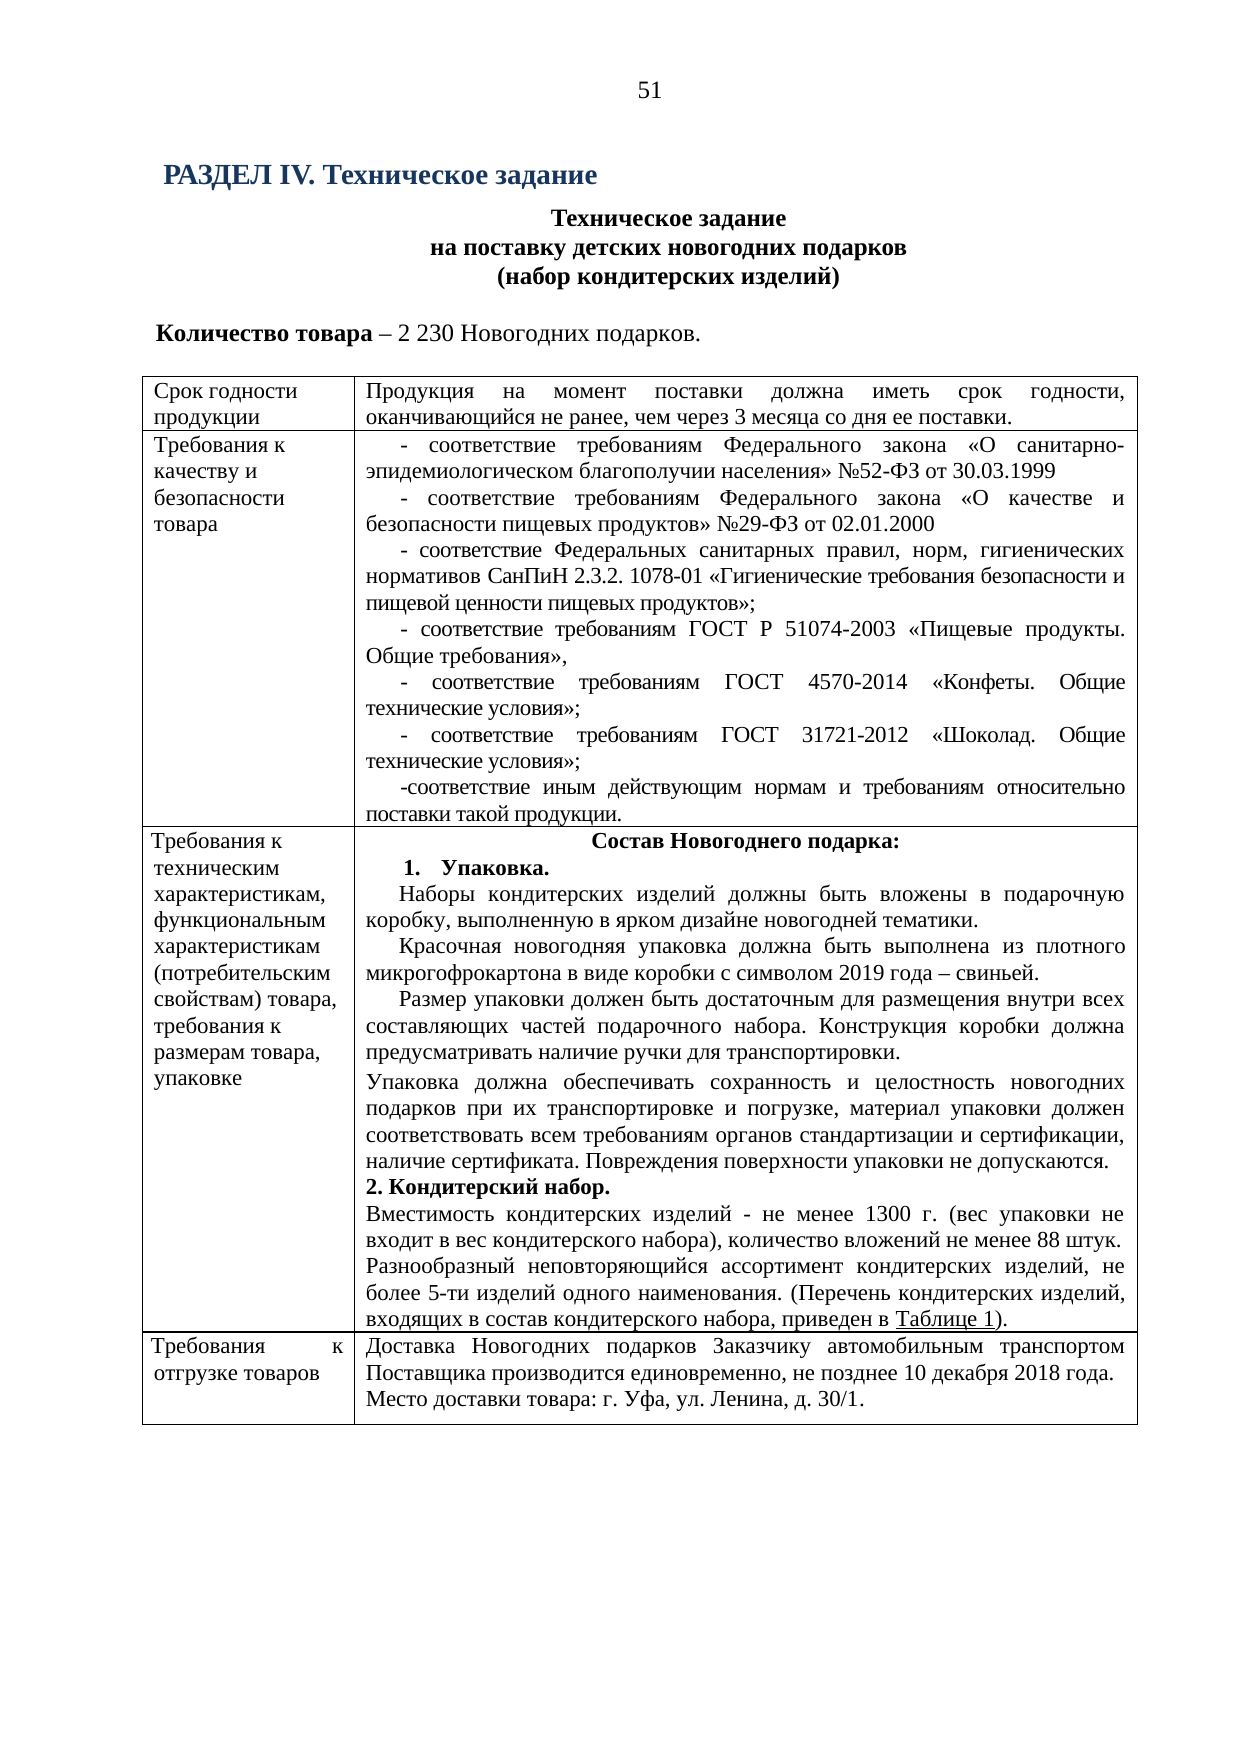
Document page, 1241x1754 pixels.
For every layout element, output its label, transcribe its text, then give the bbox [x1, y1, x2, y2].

table_cell Требования к отгрузке товаров [143, 1333, 354, 1424]
text Количество товара – 2 230 Новогодних подарков. [118, 318, 1181, 347]
table_cell Требования к техническим характеристикам, функциональным характеристикам (потребительским свойствам) товара, требования к размерам товара, упаковке [143, 827, 354, 1331]
text Техническое задание [156, 203, 1181, 232]
text РАЗДЕЛ IV. Техническое задание [163, 157, 1181, 191]
text (набор кондитерских изделий) [156, 261, 1181, 290]
table_header Продукция на момент поставки должна иметь срок годности, оканчивающийся не ранее, чем через 3 месяца со дня ее поставки. [355, 377, 1137, 430]
table_cell Требования к качеству и безопасности товара [143, 431, 354, 826]
table_cell - соответствие требованиям Федерального закона «О санитарно-эпидемиологическом благополучии населения» №52-ФЗ от 30.03.1999 - соответствие требованиям Федерального закона «О качестве и безопасности пищевых продуктов» №29-ФЗ от 02.01.2000 - соответствие Федеральных санитарных правил, норм, гигиенических нормативов СанПиН 2.3.2. 1078-01 «Гигиенические требования безопасности и пищевой ценности пищевых продуктов»; - соответствие требованиям ГОСТ Р 51074-2003 «Пищевые продукты. Общие требования», - соответствие требованиям ГОСТ 4570-2014 «Конфеты. Общие технические условия»; - соответствие требованиям ГОСТ 31721-2012 «Шоколад. Общие технические условия»; -соответствие иным действующим нормам и требованиям относительно поставки такой продукции. [355, 431, 1137, 826]
table_header Срок годности продукции [143, 377, 354, 430]
text на поставку детских новогодних подарков [156, 232, 1181, 261]
table_cell Доставка Новогодних подарков Заказчику автомобильным транспортом Поставщика производится единовременно, не позднее 10 декабря 2018 года. Место доставки товара: г. Уфа, ул. Ленина, д. 30/1. [355, 1333, 1137, 1424]
table_cell Состав Новогоднего подарка: Упаковка. Наборы кондитерских изделий должны быть вложены в подарочную коробку, выполненную в ярком дизайне новогодней тематики. Красочная новогодняя упаковка должна быть выполнена из плотного микрогофрокартона в виде коробки с символом 2019 года – свиньей. Размер упаковки должен быть достаточным для размещения внутри всех составляющих частей подарочного набора. Конструкция коробки должна предусматривать наличие ручки для транспортировки. Упаковка должна обеспечивать сохранность и целостность новогодних подарков при их транспортировке и погрузке, материал упаковки должен соответствовать всем требованиям органов стандартизации и сертификации, наличие сертификата. Повреждения поверхности упаковки не допускаются. 2. Кондитерский набор. Вместимость кондитерских изделий - не менее 1300 г. (вес упаковки не входит в вес кондитерского набора), количество вложений не менее 88 штук. Разнообразный неповторяющийся ассортимент кондитерских изделий, не более 5-ти изделий одного наименования. (Перечень кондитерских изделий, входящих в состав кондитерского набора, приведен в Таблице 1). [355, 827, 1137, 1331]
